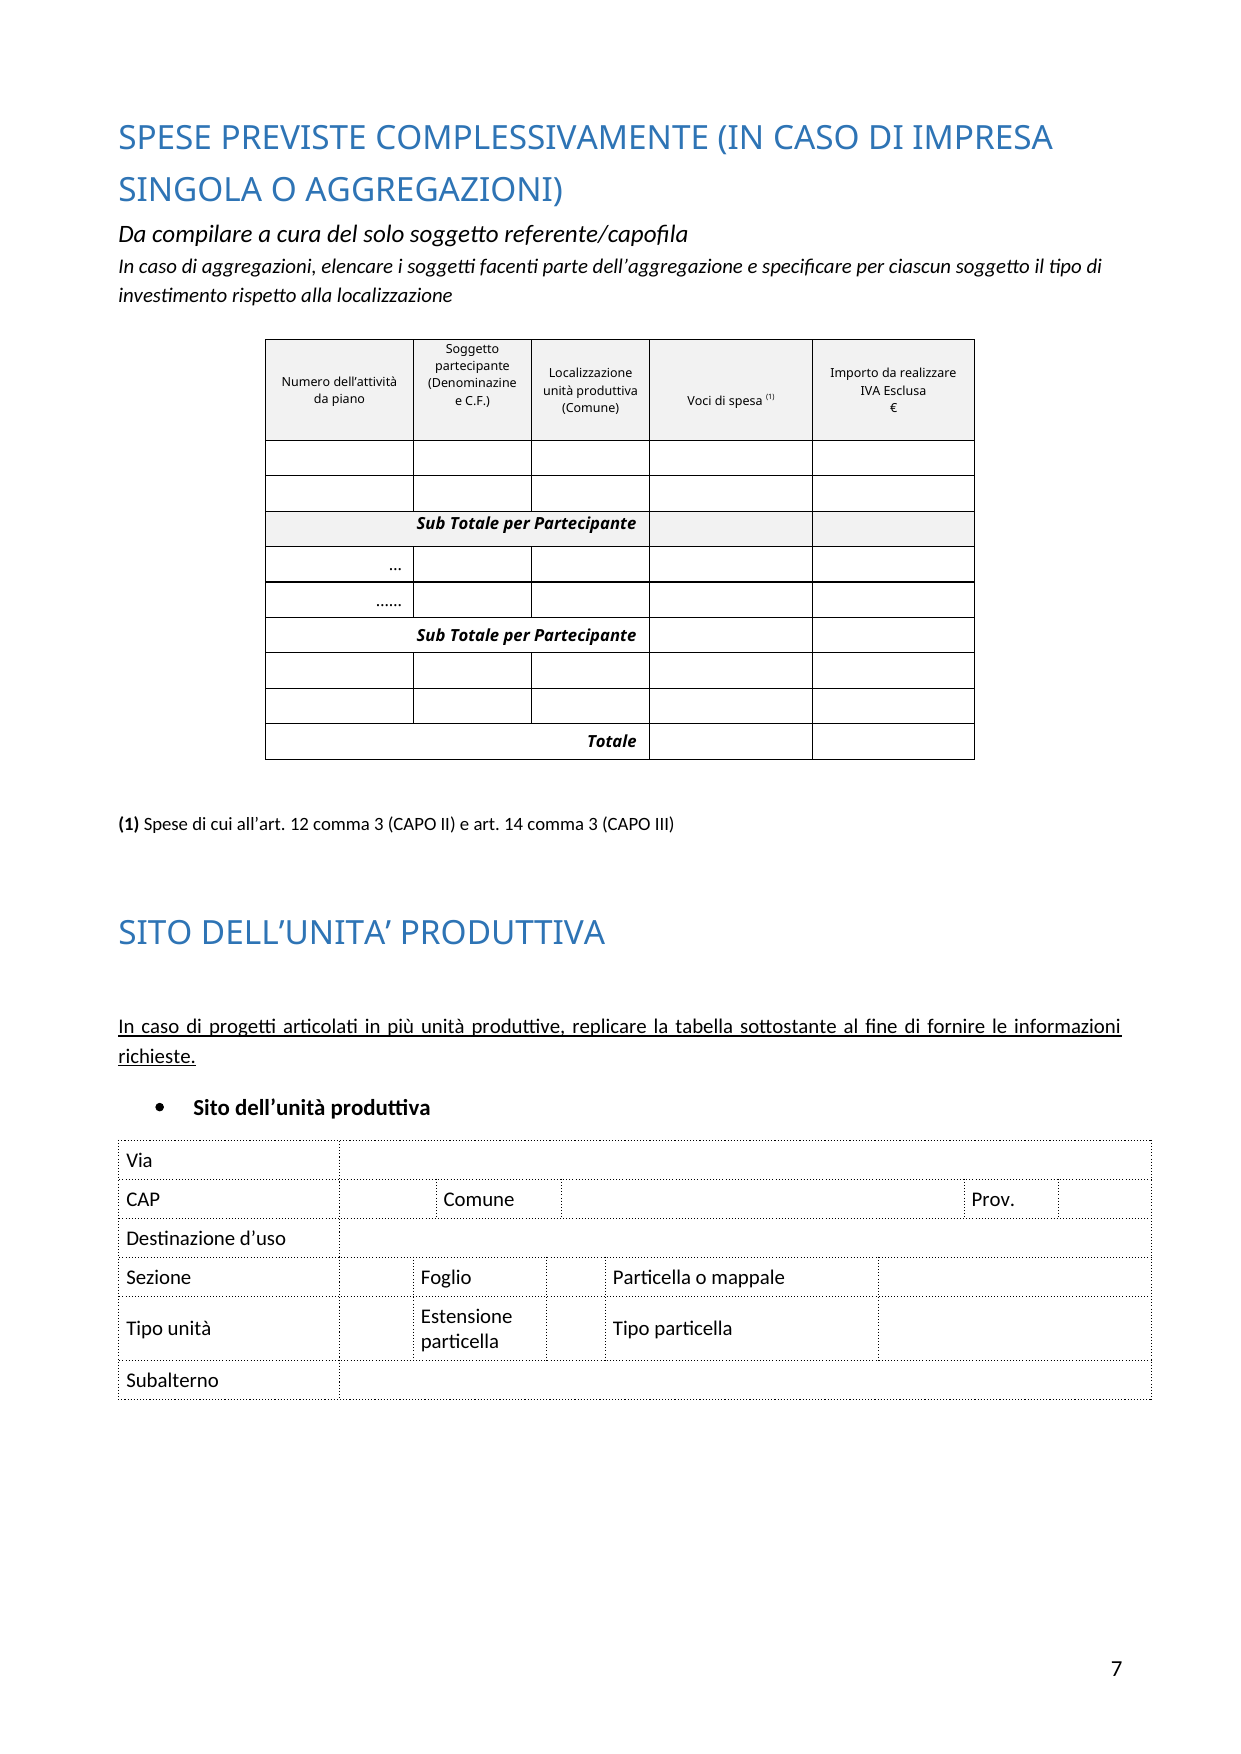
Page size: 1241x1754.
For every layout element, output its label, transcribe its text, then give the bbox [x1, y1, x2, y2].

table_cell Destinazione d’uso [119, 1218, 340, 1257]
table_header Numero dell’attività da piano [266, 340, 413, 440]
table_cell [650, 689, 812, 723]
table_cell [650, 476, 812, 511]
table_cell [546, 1257, 605, 1296]
table_cell [650, 547, 812, 581]
table_cell [813, 724, 974, 758]
table_cell [532, 583, 649, 617]
table_cell [340, 1218, 1152, 1257]
table_cell [813, 618, 974, 652]
table_cell …… [266, 583, 413, 617]
table_header Via [119, 1140, 340, 1179]
table_cell [266, 689, 413, 723]
table_cell Sub Totale per Partecipante [266, 618, 649, 652]
table_cell Subalterno [119, 1360, 340, 1399]
text (1) Spese di cui all’art. 12 comma 3 (CAPO II) e art. 14 comma 3 (CAPO III) [118, 813, 1122, 836]
table_cell CAP [119, 1179, 340, 1218]
table_cell [813, 476, 974, 511]
table_cell [650, 441, 812, 475]
table_cell Sezione [119, 1257, 340, 1296]
table_cell [532, 547, 649, 581]
table_cell Tipo unità [119, 1296, 340, 1360]
table_cell [340, 1360, 1152, 1399]
table_cell Foglio [413, 1257, 546, 1296]
table_cell [340, 1257, 413, 1296]
table_cell Prov. [964, 1179, 1058, 1218]
table_cell [813, 583, 974, 617]
table_cell … [266, 547, 413, 581]
table_cell [340, 1296, 413, 1360]
table_cell [414, 547, 531, 581]
table_cell [266, 653, 413, 688]
table_cell [879, 1257, 1152, 1296]
table_cell [532, 441, 649, 475]
table_header Localizzazione unità produttiva (Comune) [532, 340, 649, 440]
table_cell [546, 1296, 605, 1360]
table_cell [1058, 1179, 1152, 1218]
table_cell [879, 1296, 1152, 1360]
table_cell Particella o mappale [605, 1257, 878, 1296]
table_cell [414, 689, 531, 723]
table_cell [813, 512, 974, 546]
table_cell [813, 653, 974, 688]
table_header Importo da realizzare IVA Esclusa € [813, 340, 974, 440]
table_cell [266, 476, 413, 511]
table_cell [650, 724, 812, 758]
list Sito dell’unità produttiva [156, 1093, 1122, 1121]
table_cell Estensione particella [413, 1296, 546, 1360]
table_cell [813, 689, 974, 723]
table_header Soggetto partecipante (Denominazine e C.F.) [414, 340, 531, 440]
table_cell [414, 583, 531, 617]
subtitle SITO DELL’UNITA’ PRODUTTIVA [118, 908, 1122, 954]
table_header [340, 1140, 1152, 1179]
text In caso di progetti articolati in più unità produttive, replicare la tabella sottostante al fine di fornire le informazioni richieste. [118, 1014, 1122, 1035]
table_cell [414, 653, 531, 688]
table_cell [650, 653, 812, 688]
table_cell [813, 547, 974, 581]
table_cell [650, 618, 812, 652]
table_cell [266, 441, 413, 475]
table_cell [532, 653, 649, 688]
text Da compilare a cura del solo soggetto referente/capofila [118, 218, 1122, 248]
table_cell [813, 441, 974, 475]
table_cell [532, 476, 649, 511]
table_cell Comune [436, 1179, 561, 1218]
text In caso di progetti articolati in più unità produttive, replicare la tabella sottostante al fine di fornire le informazioni richieste. [118, 1037, 1122, 1068]
table_cell [650, 583, 812, 617]
table_cell [340, 1179, 436, 1218]
table_header Voci di spesa (1) [650, 340, 812, 440]
table_cell Sub Totale per Partecipante [266, 512, 649, 546]
table_cell [532, 689, 649, 723]
text In caso di aggregazioni, elencare i soggetti facenti parte dell’aggregazione e specificare per ciascun soggetto il tipo di investimento rispetto alla localizzazione [118, 253, 1122, 308]
table_cell Tipo particella [605, 1296, 878, 1360]
table_cell [414, 476, 531, 511]
table_cell [414, 441, 531, 475]
subtitle SPESE PREVISTE COMPLESSIVAMENTE (IN CASO DI IMPRESA SINGOLA O AGGREGAZIONI) [118, 114, 1122, 211]
table_cell Totale [266, 724, 649, 758]
table_cell [561, 1179, 964, 1218]
table_cell [650, 512, 812, 546]
